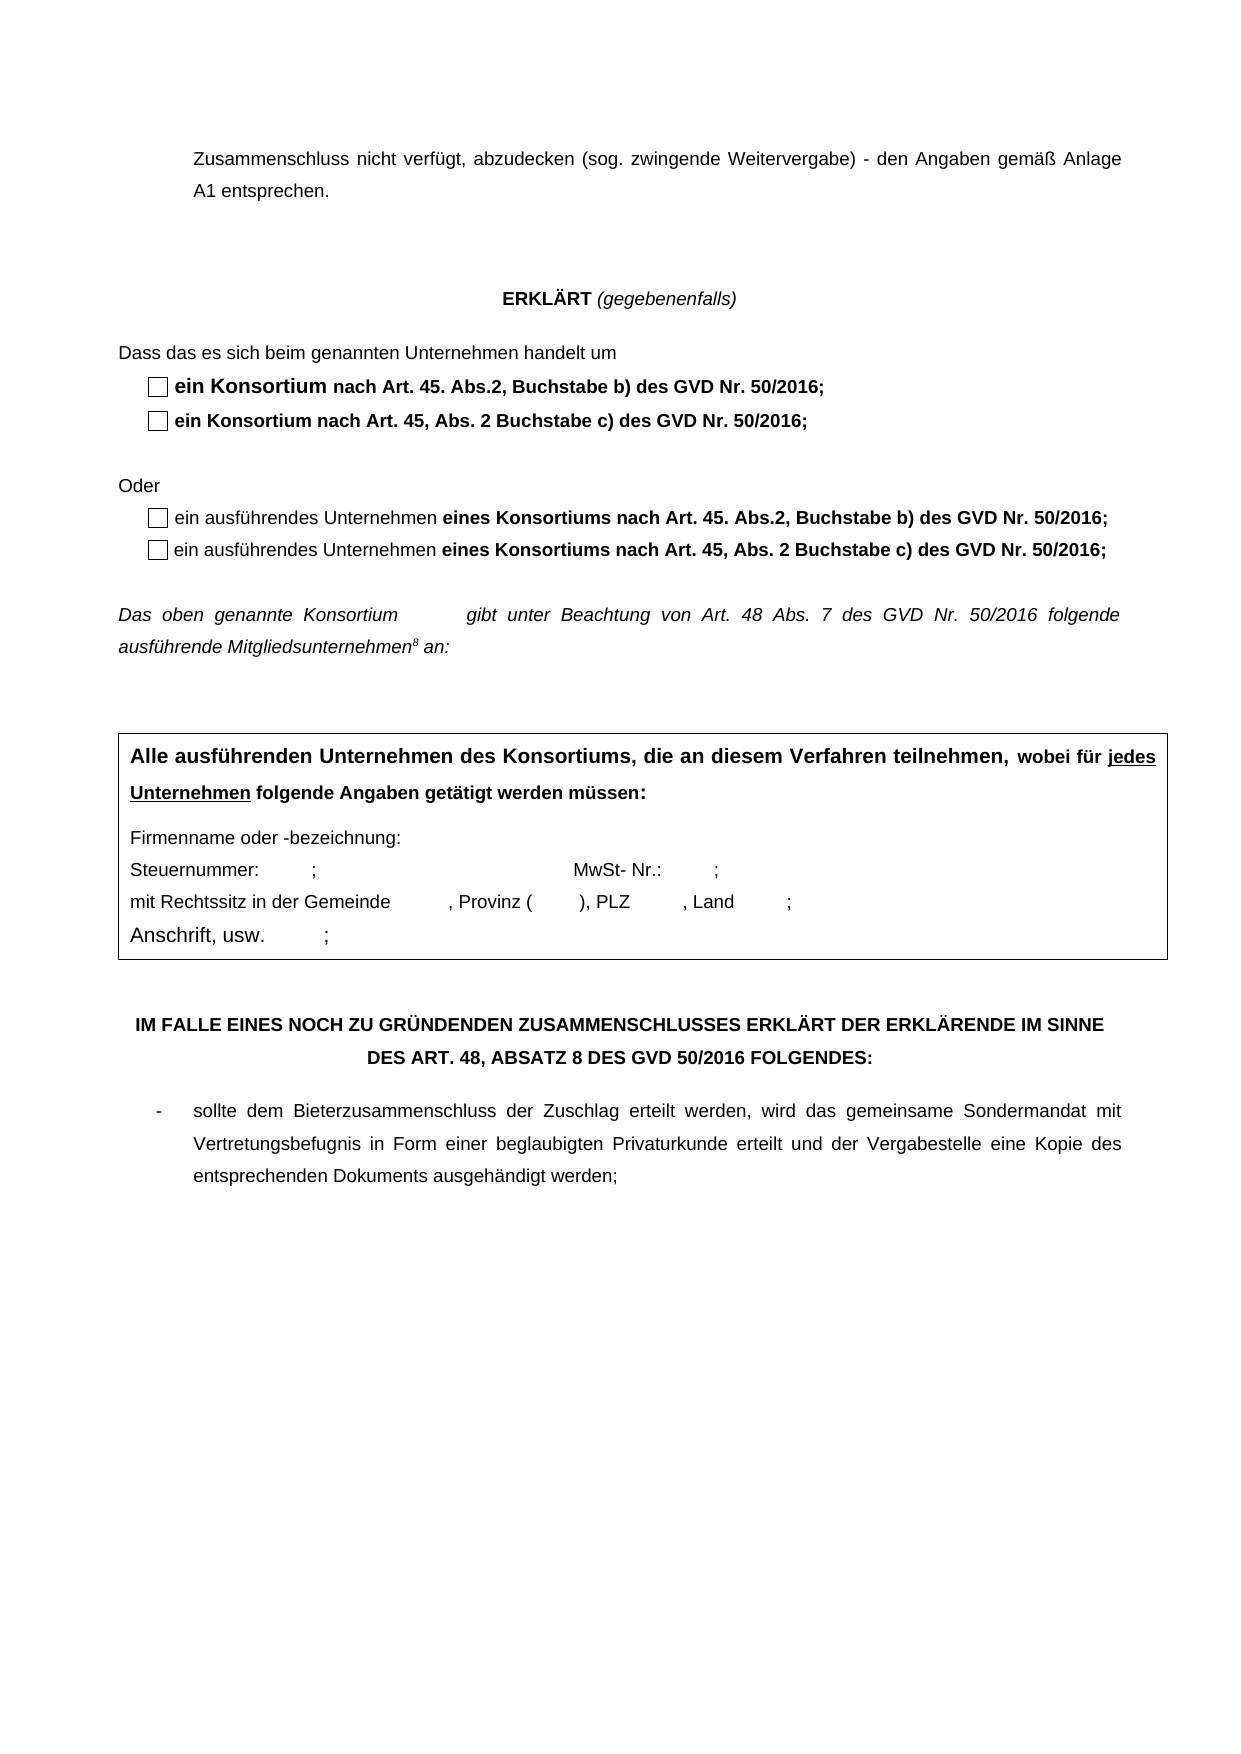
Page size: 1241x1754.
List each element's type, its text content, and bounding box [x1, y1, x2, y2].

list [156, 148, 1122, 202]
text Das oben genannte Konsortium gibt unter Beachtung von Art. 48 Abs. 7 des GVD Nr. 50/2016 folgende ausführende Mitgliedsunternehmen an: [118, 603, 1122, 657]
text Dass das es sich beim genannten Unternehmen handelt um [118, 342, 1122, 363]
list sollte dem Bieterzusammenschluss der Zuschlag erteilt werden, wird das gemeinsame Sondermandat mit Vertretungsbefugnis in Form einer beglaubigten Privaturkunde erteilt und der Vergabestelle eine Kopie des entsprechenden Dokuments ausgehändigt werden; [156, 1100, 1122, 1186]
text ein ausführendes Unternehmen eines Konsortiums nach Art. 45, Abs. 2 Buchstabe c) des GVD Nr. 50/2016; [147, 539, 1122, 561]
text IM FALLE EINES NOCH ZU GRÜNDENDEN ZUSAMMENSCHLUSSES ERKLÄRT DER ERKLÄRENDE IM SINNE DES ART. 48, ABSATZ 8 DES GVD 50/2016 FOLGENDES: [118, 1014, 1122, 1068]
table_header Alle ausführenden Unternehmen des Konsortiums, die an diesem Verfahren teilnehmen, wobei für jedes Unternehmen folgende Angaben getätigt werden müssen: Firmenname oder -bezeichnung: Steuernummer: ; MwSt- Nr.: ; mit Rechtssitz in der Gemeinde , Provinz ( ), PLZ , Land ; Anschrift, usw. ; [119, 734, 1167, 959]
text ERKLÄRT (gegebenenfalls) [118, 288, 1122, 309]
text Oder [118, 474, 1122, 496]
text ein ausführendes Unternehmen eines Konsortiums nach Art. 45. Abs.2, Buchstabe b) des GVD Nr. 50/2016; [147, 507, 1122, 528]
text ein Konsortium nach Art. 45, Abs. 2 Buchstabe c) des GVD Nr. 50/2016; [147, 410, 1122, 431]
text ein Konsortium nach Art. 45. Abs.2, Buchstabe b) des GVD Nr. 50/2016; [147, 374, 1122, 398]
